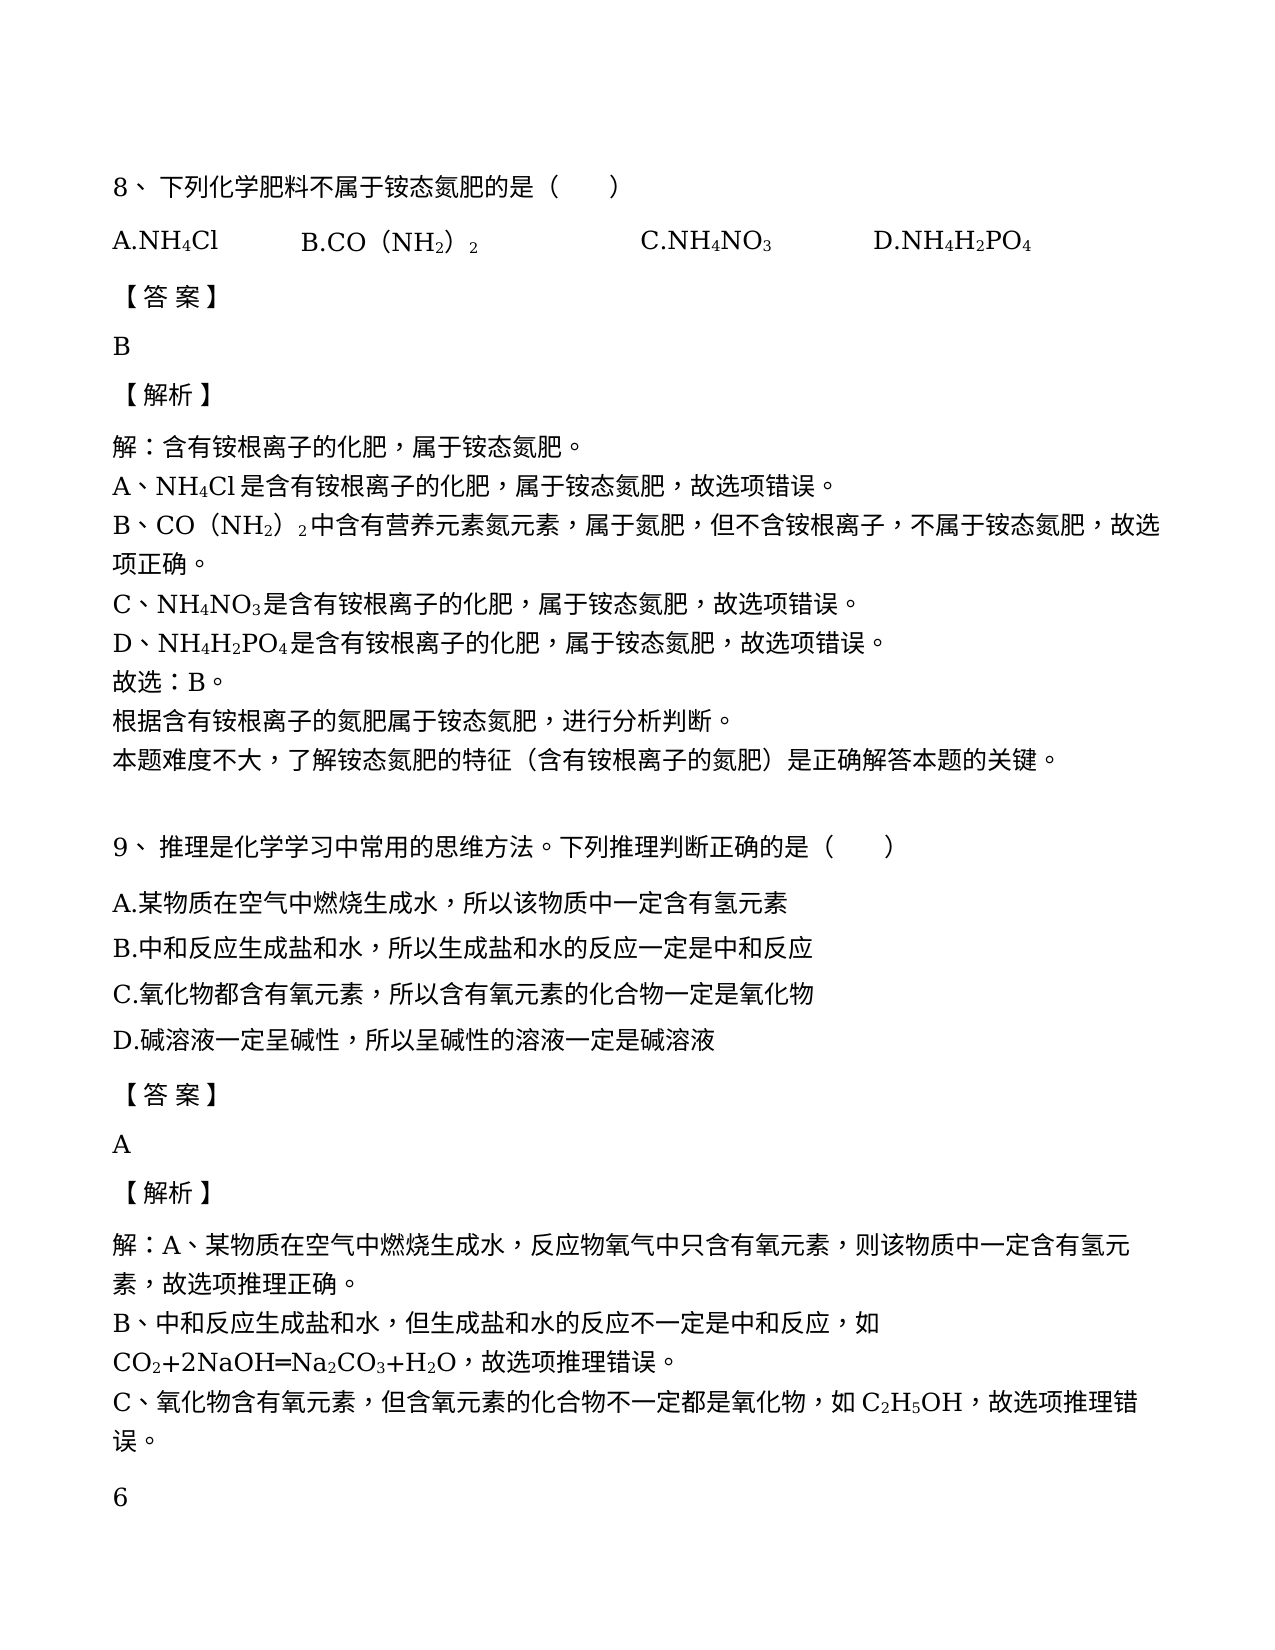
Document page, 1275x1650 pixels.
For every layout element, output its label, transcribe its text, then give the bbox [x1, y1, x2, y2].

table_cell B.中和反应生成盐和水，所以生成盐和水的反应一定是中和反应 [112, 927, 1163, 973]
table_header A.某物质在空气中燃烧生成水，所以该物质中一定含有氢元素 [112, 881, 1163, 927]
table_cell D.碱溶液一定呈碱性，所以呈碱性的溶液一定是碱溶液 [112, 1019, 1163, 1065]
table_header A.NH4Cl [112, 221, 300, 267]
text 【 解析 】 [112, 1176, 1163, 1210]
text B [112, 331, 1163, 361]
text A [112, 1129, 1163, 1159]
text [112, 1228, 1163, 1457]
table_header D.NH4H2PO4 [873, 221, 1163, 267]
text 8、 下列化学肥料不属于铵态氮肥的是（ ） [112, 134, 1163, 203]
text 【 答 案 】 [112, 279, 1163, 313]
text 9、 推理是化学学习中常用的思维方法。下列推理判断正确的是（ ） [112, 795, 1163, 864]
text 解：含有铵根离子的化肥，属于铵态氮肥。 A、NH4Cl是含有铵根离子的化肥，属于铵态氮肥，故选项错误。 B、CO（NH2）2中含有营养元素氮元素，属于氮肥，但不含铵根离子，不属于铵态氮肥，故选项正确。 C、NH4NO3是含有铵根离子的化肥，属于铵态氮肥，故选项错误。 D、NH4H2PO4是含有铵根离子的化肥，属于铵态氮肥，故选项错误。 故选：B。 根据含有铵根离子的氮肥属于铵态氮肥，进行分析判断。 本题难度不大，了解铵态氮肥的特征（含有铵根离子的氮肥）是正确解答本题的关键。 [112, 430, 1163, 777]
table_header B.CO（NH2）2 [300, 221, 640, 267]
table_header C.NH4NO3 [640, 221, 873, 267]
table_cell C.氧化物都含有氧元素，所以含有氧元素的化合物一定是氧化物 [112, 973, 1163, 1019]
text 【 解析 】 [112, 378, 1163, 412]
text 【 答 案 】 [112, 1077, 1163, 1111]
